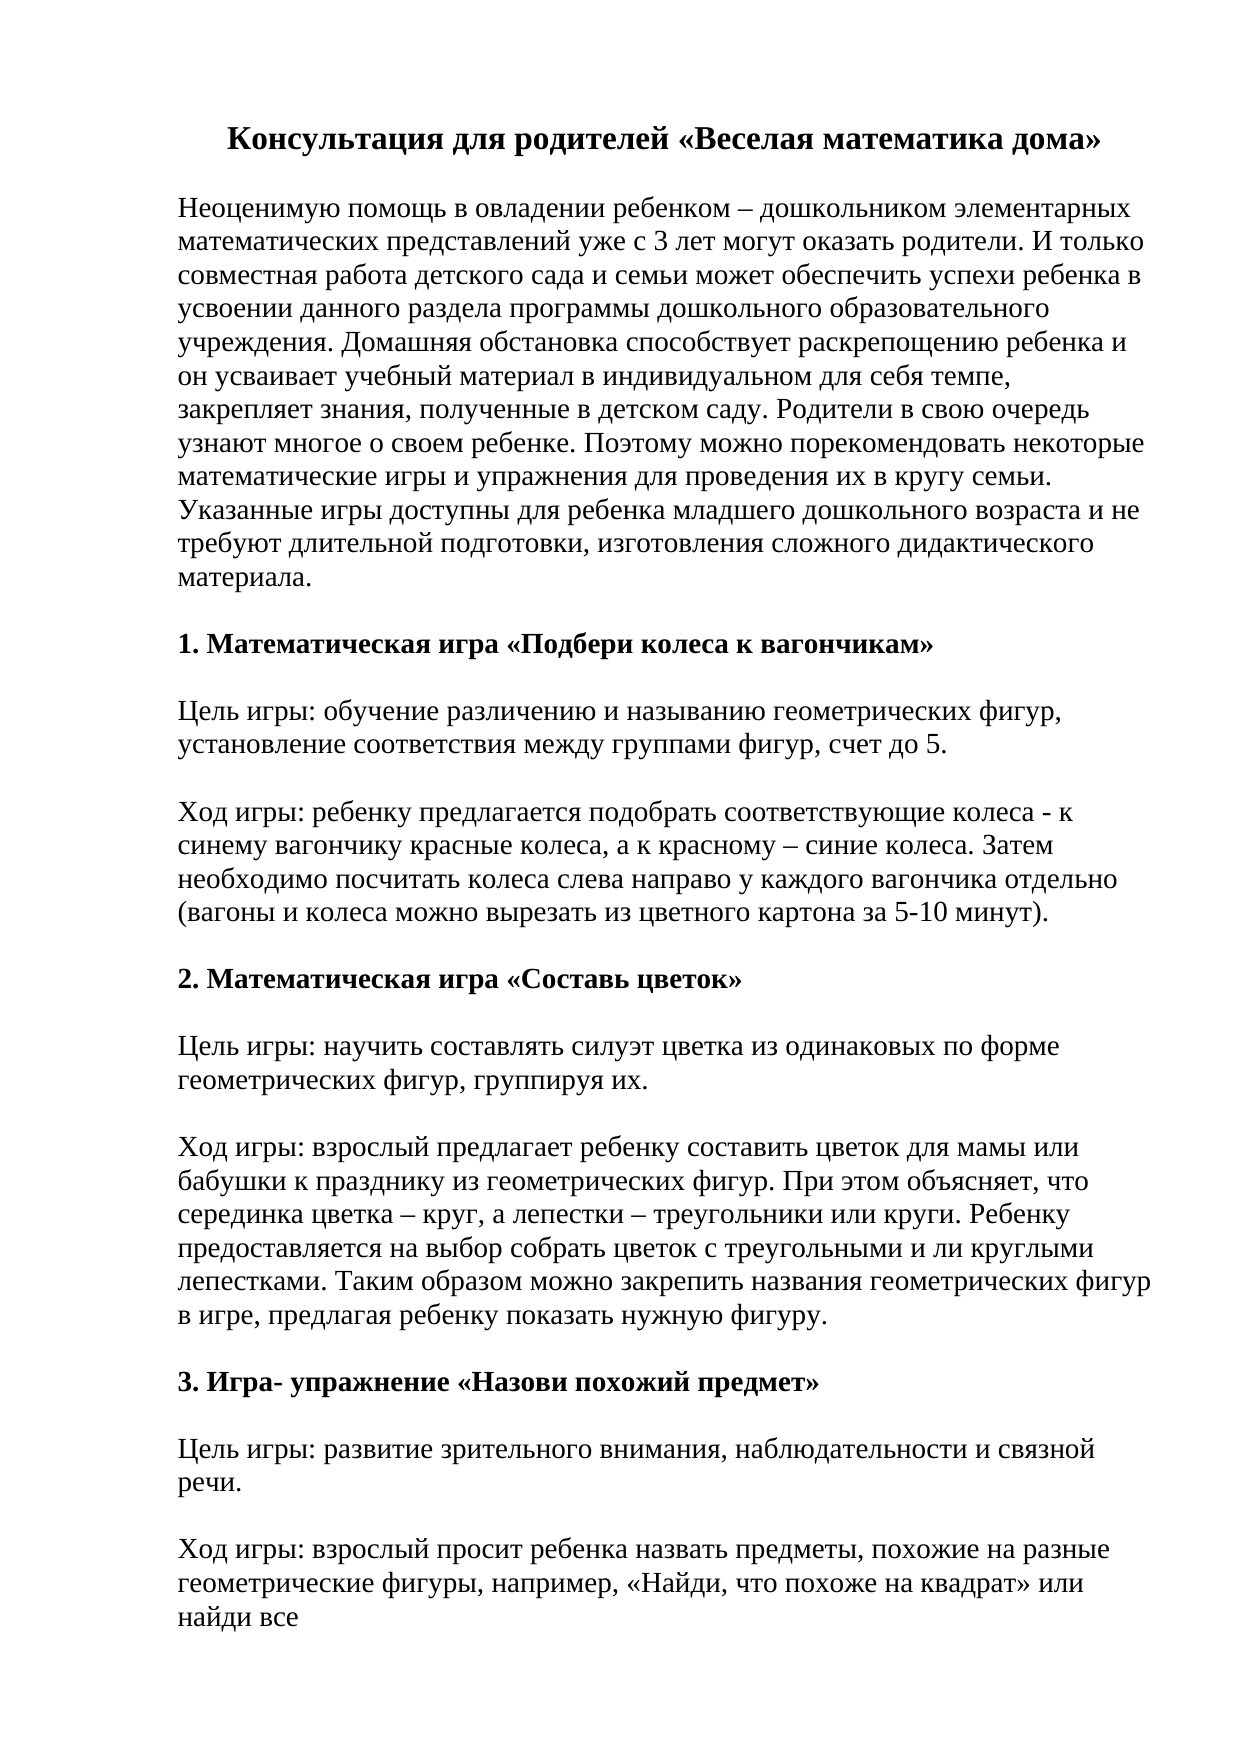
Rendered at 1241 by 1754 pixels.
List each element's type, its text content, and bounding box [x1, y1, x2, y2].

text Ход игры: взрослый предлагает ребенку составить цветок для мамы или бабушки к празднику из геометрических фигур. При этом объясняет, что серединка цветка – круг, а лепестки – треугольники или круги. Ребенку предоставляется на выбор собрать цветок с треугольными и ли круглыми лепестками. Таким образом можно закрепить названия геометрических фигур в игре, предлагая ребенку показать нужную фигуру. [177, 1129, 1152, 1330]
text Ход игры: взрослый просит ребенка назвать предметы, похожие на разные геометрические фигуры, например, «Найди, что похоже на квадрат» или найди все [177, 1532, 1152, 1632]
text 2. Математическая игра «Составь цветок» [177, 961, 1152, 995]
text Цель игры: развитие зрительного внимания, наблюдательности и связной речи. [177, 1431, 1152, 1498]
text Цель игры: обучение различению и называнию геометрических фигур, установление соответствия между группами фигур, счет до 5. [177, 693, 1152, 760]
text 3. Игра- упражнение «Назови похожий предмет» [177, 1364, 1152, 1397]
text Неоценимую помощь в овладении ребенком – дошкольником элементарных математических представлений уже с 3 лет могут оказать родители. И только совместная работа детского сада и семьи может обеспечить успехи ребенка в усвоении данного раздела программы дошкольного образовательного учреждения. Домашняя обстановка способствует раскрепощению ребенка и он усваивает учебный материал в индивидуальном для себя темпе, закрепляет знания, полученные в детском саду. Родители в свою очередь узнают многое о своем ребенке. Поэтому можно порекомендовать некоторые математические игры и упражнения для проведения их в кругу семьи. Указанные игры доступны для ребенка младшего дошкольного возраста и не требуют длительной подготовки, изготовления сложного дидактического материала. [177, 190, 1152, 592]
text Цель игры: научить составлять силуэт цветка из одинаковых по форме геометрических фигур, группируя их. [177, 1028, 1152, 1096]
text Ход игры: ребенку предлагается подобрать соответствующие колеса - к синему вагончику красные колеса, а к красному – синие колеса. Затем необходимо посчитать колеса слева направо у каждого вагончика отдельно (вагоны и колеса можно вырезать из цветного картона за 5-10 минут). [177, 794, 1152, 928]
text Консультация для родителей «Веселая математика дома» [177, 118, 1152, 156]
text 1. Математическая игра «Подбери колеса к вагончикам» [177, 626, 1152, 659]
